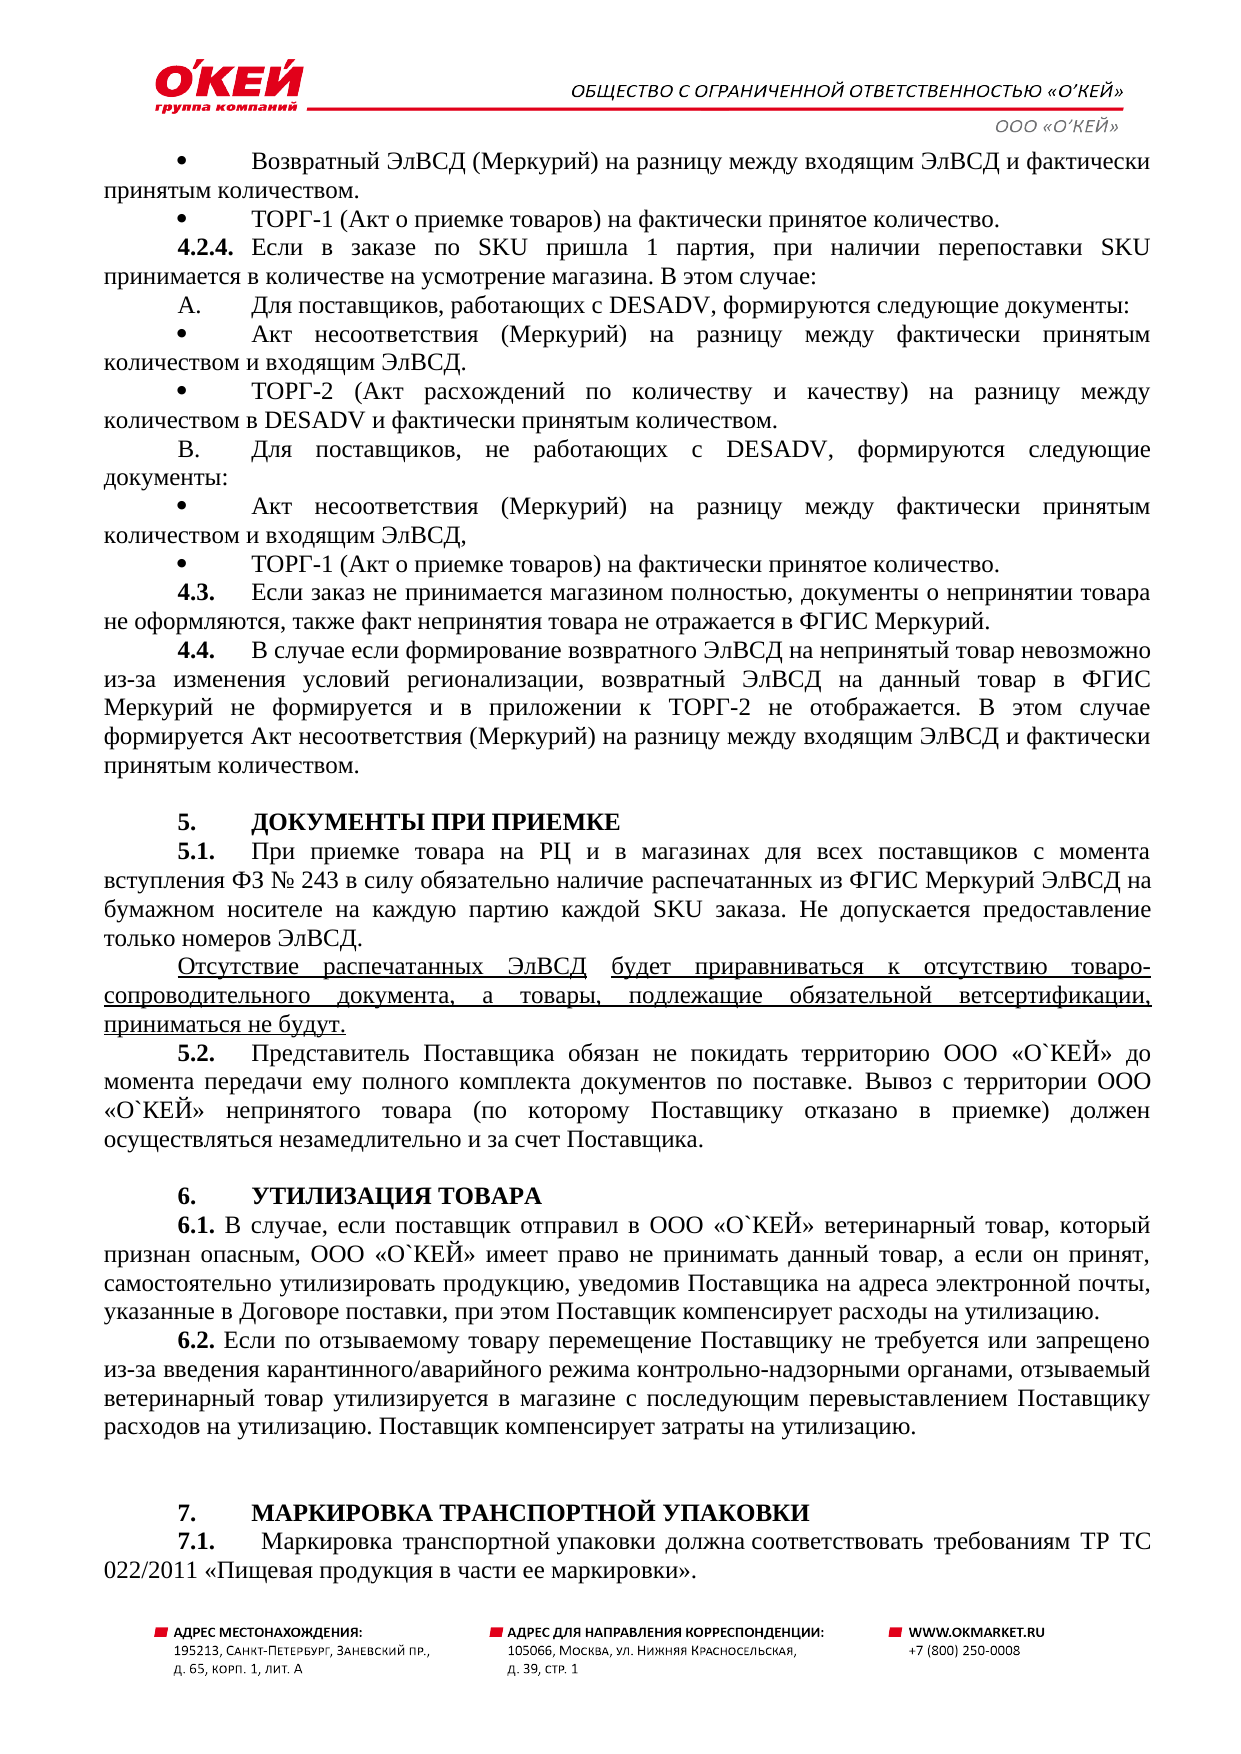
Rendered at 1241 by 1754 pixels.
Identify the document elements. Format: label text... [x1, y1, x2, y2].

list МАРКИРОВКА ТРАНСПОРТНОЙ УПАКОВКИ [103, 1498, 1152, 1526]
list Представитель Поставщика обязан не покидать территорию ООО «О`КЕЙ» до момента передачи ему полного комплекта документов по поставке. Вывоз с территории ООО «О`КЕЙ» непринятого товара (по которому Поставщику отказано в приемке) должен осуществляться незамедлительно и за счет Поставщика. [103, 1038, 1152, 1153]
list Отсутствие распечатанных ЭлВСД будет приравниваться к отсутствию товаро-сопроводительного документа, а товары, подлежащие обязательной ветсертификации, приниматься не будут. [103, 1006, 1152, 1038]
list ТОРГ-1 (Акт о приемке товаров) на фактически принятое количество. [103, 204, 1152, 232]
list УТИЛИЗАЦИЯ ТОВАРА [103, 1181, 1152, 1210]
list Для поставщиков, работающих с DESADV, формируются следующие документы: [103, 290, 1152, 319]
list Для поставщиков, не работающих с DESADV, формируются следующие документы: [103, 434, 1152, 491]
list ТОРГ-1 (Акт о приемке товаров) на фактически принятое количество. [103, 549, 1152, 577]
list Если заказ не принимается магазином полностью, документы о непринятии товара не оформляются, также факт непринятия товара не отражается в ФГИС Меркурий. [103, 577, 1152, 635]
picture [103, 1601, 1078, 1707]
list Отсутствие распечатанных ЭлВСД будет приравниваться к отсутствию товаро-сопроводительного документа, а товары, подлежащие обязательной ветсертификации, приниматься не будут. [103, 951, 1152, 1005]
list 6.1. В случае, если поставщик отправил в ООО «О`КЕЙ» ветеринарный товар, который признан опасным, ООО «О`КЕЙ» имеет право не принимать данный товар, а если он принят, самостоятельно утилизировать продукцию, уведомив Поставщика на адреса электронной почты, указанные в Договоре поставки, при этом Поставщик компенсирует расходы на утилизацию. [103, 1210, 1152, 1325]
picture [103, 0, 1169, 147]
list При приемке товара на РЦ и в магазинах для всех поставщиков с момента вступления ФЗ № 243 в силу обязательно наличие распечатанных из ФГИС Меркурий ЭлВСД на бумажном носителе на каждую партию каждой SKU заказа. Не допускается предоставление только номеров ЭлВСД. [103, 836, 1152, 951]
list Если в заказе по SKU пришла 1 партия, при наличии перепоставки SKU принимается в количестве на усмотрение магазина. В этом случае: [103, 232, 1152, 290]
text 6.2. Если по отзываемому товару перемещение Поставщику не требуется или запрещено из-за введения карантинного/аварийного режима контрольно-надзорными органами, отзываемый ветеринарный товар утилизируется в магазине с последующим перевыставлением Поставщику расходов на утилизацию. Поставщик компенсирует затраты на утилизацию. [103, 1325, 1152, 1440]
list Акт несоответствия (Меркурий) на разницу между фактически принятым количеством и входящим ЭлВСД. [103, 319, 1152, 376]
list ДОКУМЕНТЫ ПРИ ПРИЕМКЕ [103, 807, 1152, 836]
list Акт несоответствия (Меркурий) на разницу между фактически принятым количеством и входящим ЭлВСД, [103, 491, 1152, 549]
list Маркировка транспортной упаковки должна соответствовать требованиям ТР ТС 022/2011 «Пищевая продукция в части ее маркировки». [103, 1526, 1152, 1584]
list В случае если формирование возвратного ЭлВСД на непринятый товар невозможно из-за изменения условий регионализации, возвратный ЭлВСД на данный товар в ФГИС Меркурий не формируется и в приложении к ТОРГ-2 не отображается. В этом случае формируется Акт несоответствия (Меркурий) на разницу между входящим ЭлВСД и фактически принятым количеством. [103, 635, 1152, 779]
list Возвратный ЭлВСД (Меркурий) на разницу между входящим ЭлВСД и фактически принятым количеством. [103, 147, 1152, 204]
list ТОРГ-2 (Акт расхождений по количеству и качеству) на разницу между количеством в DESADV и фактически принятым количеством. [103, 376, 1152, 434]
